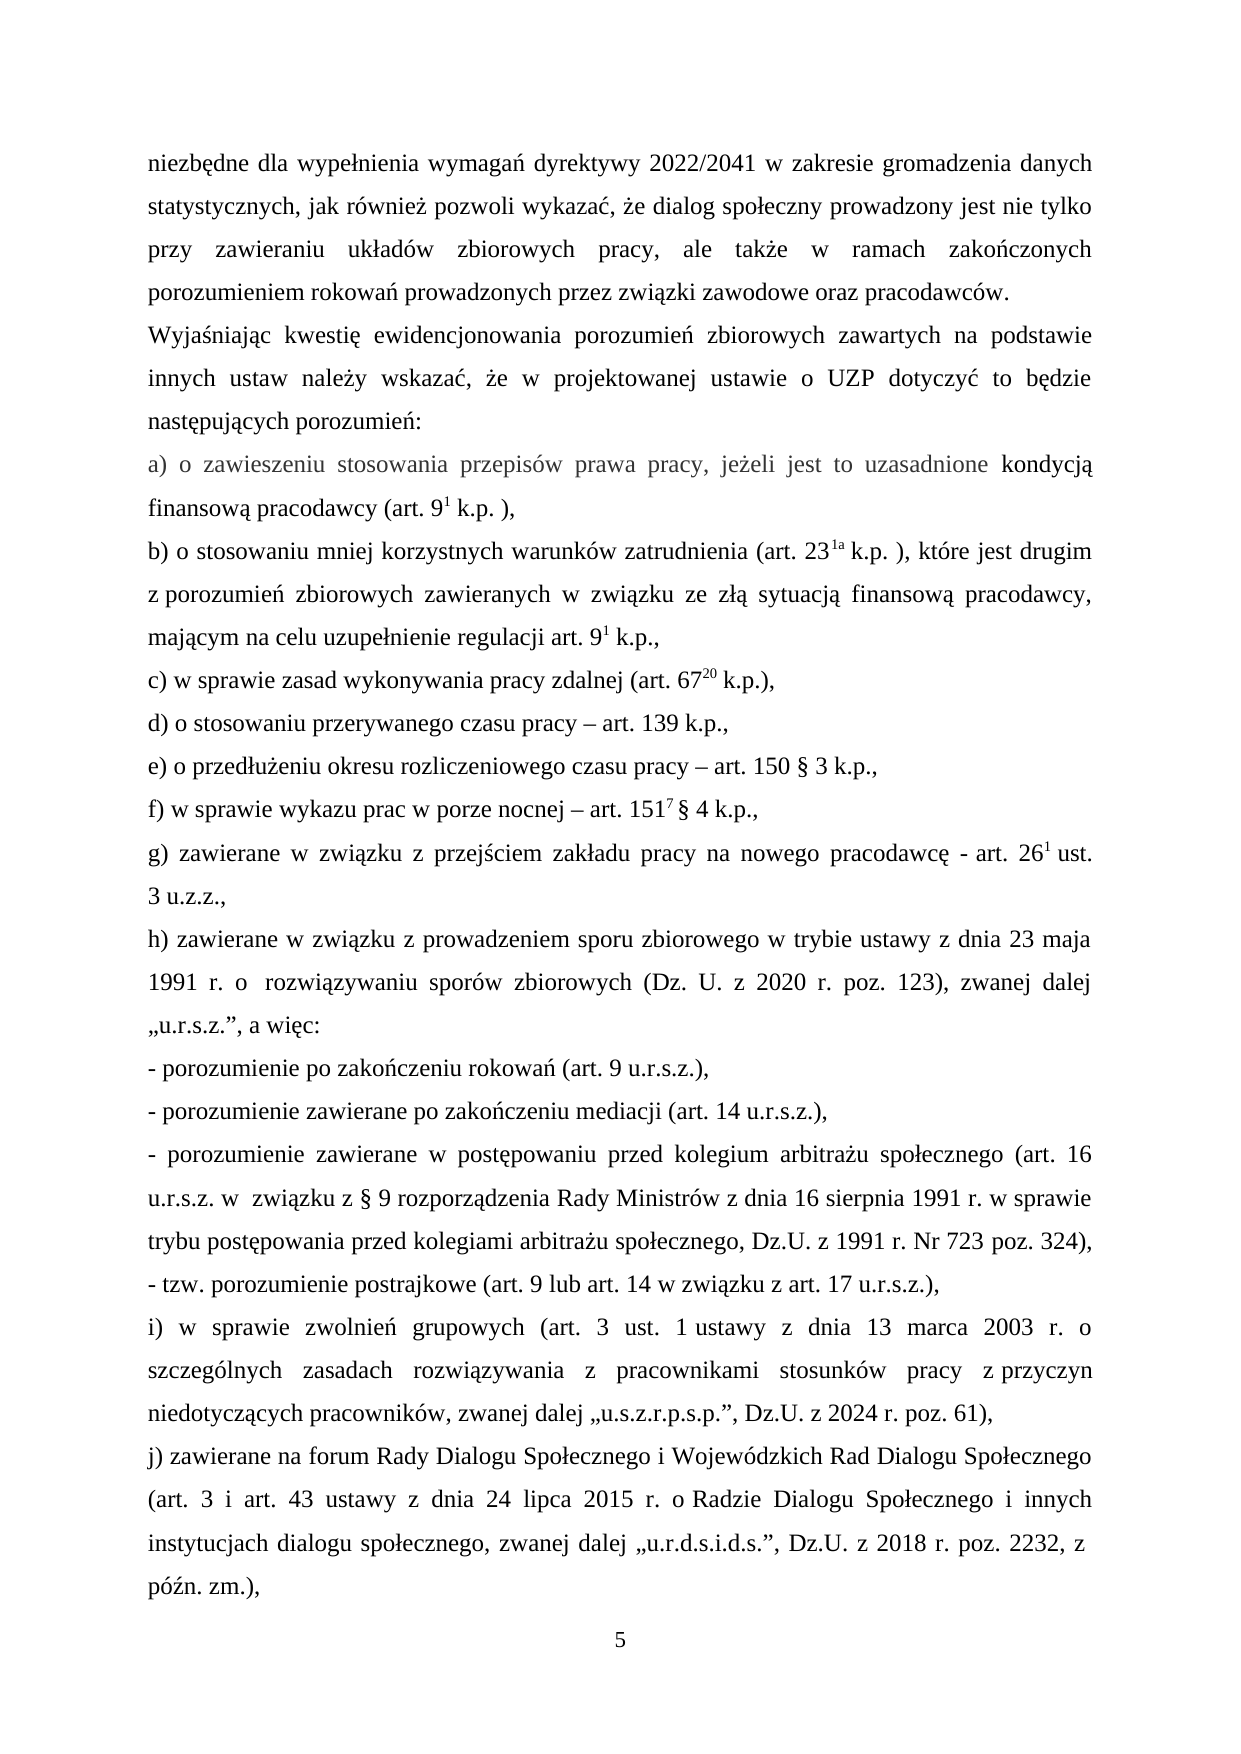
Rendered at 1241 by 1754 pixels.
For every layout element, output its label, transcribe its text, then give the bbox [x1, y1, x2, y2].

text f) w sprawie wykazu prac w porze nocnej – art. 1517 § 4 k.p., [148, 794, 1093, 823]
text c) w sprawie zasad wykonywania pracy zdalnej (art. 6720 k.p.), [148, 665, 1093, 694]
text - porozumienie zawierane po zakończeniu mediacji (art. 14 u.r.s.z.), [148, 1096, 1093, 1125]
text g) zawierane w związku z przejściem zakładu pracy na nowego pracodawcę - art. 261 ust. 3 u.z.z., [148, 838, 1093, 909]
text h) zawierane w związku z prowadzeniem sporu zbiorowego w trybie ustawy z dnia 23 maja 1991 r. o rozwiązywaniu sporów zbiorowych (Dz. U. z 2020 r. poz. 123), zwanej dalej „u.r.s.z.”, a więc: [148, 924, 1093, 1039]
text j) zawierane na forum Rady Dialogu Społecznego i Wojewódzkich Rad Dialogu Społecznego (art. 3 i art. 43 ustawy z dnia 24 lipca 2015 r. o Radzie Dialogu Społecznego i innych instytucjach dialogu społecznego, zwanej dalej „u.r.d.s.i.d.s.”, Dz.U. z 2018 r. poz. 2232, z późn. zm.), [148, 1441, 1093, 1599]
text a) o zawieszeniu stosowania przepisów prawa pracy, jeżeli jest to uzasadnione kondycją finansową pracodawcy (art. 91 k.p. ), [148, 449, 1093, 521]
text - porozumienie po zakończeniu rokowań (art. 9 u.r.s.z.), [148, 1053, 1093, 1082]
text Wyjaśniając kwestię ewidencjonowania porozumień zbiorowych zawartych na podstawie innych ustaw należy wskazać, że w projektowanej ustawie o UZP dotyczyć to będzie następujących porozumień: [148, 320, 1093, 435]
text d) o stosowaniu przerywanego czasu pracy – art. 139 k.p., [148, 708, 1093, 737]
text i) w sprawie zwolnień grupowych (art. 3 ust. 1 ustawy z dnia 13 marca 2003 r. o szczególnych zasadach rozwiązywania z pracownikami stosunków pracy z przyczyn niedotyczących pracowników, zwanej dalej „u.s.z.r.p.s.p.”, Dz.U. z 2024 r. poz. 61), [148, 1312, 1093, 1427]
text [148, 148, 1093, 306]
text - porozumienie zawierane w postępowaniu przed kolegium arbitrażu społecznego (art. 16 u.r.s.z. w związku z § 9 rozporządzenia Rady Ministrów z dnia 16 sierpnia 1991 r. w sprawie trybu postępowania przed kolegiami arbitrażu społecznego, Dz.U. z 1991 r. Nr 723 poz. 324), - tzw. porozumienie postrajkowe (art. 9 lub art. 14 w związku z art. 17 u.r.s.z.), [148, 1139, 1093, 1298]
text b) o stosowaniu mniej korzystnych warunków zatrudnienia (art. 231a k.p. ), które jest drugim z porozumień zbiorowych zawieranych w związku ze złą sytuacją finansową pracodawcy, mającym na celu uzupełnienie regulacji art. 91 k.p., [148, 536, 1093, 651]
text e) o przedłużeniu okresu rozliczeniowego czasu pracy – art. 150 § 3 k.p., [148, 751, 1093, 780]
